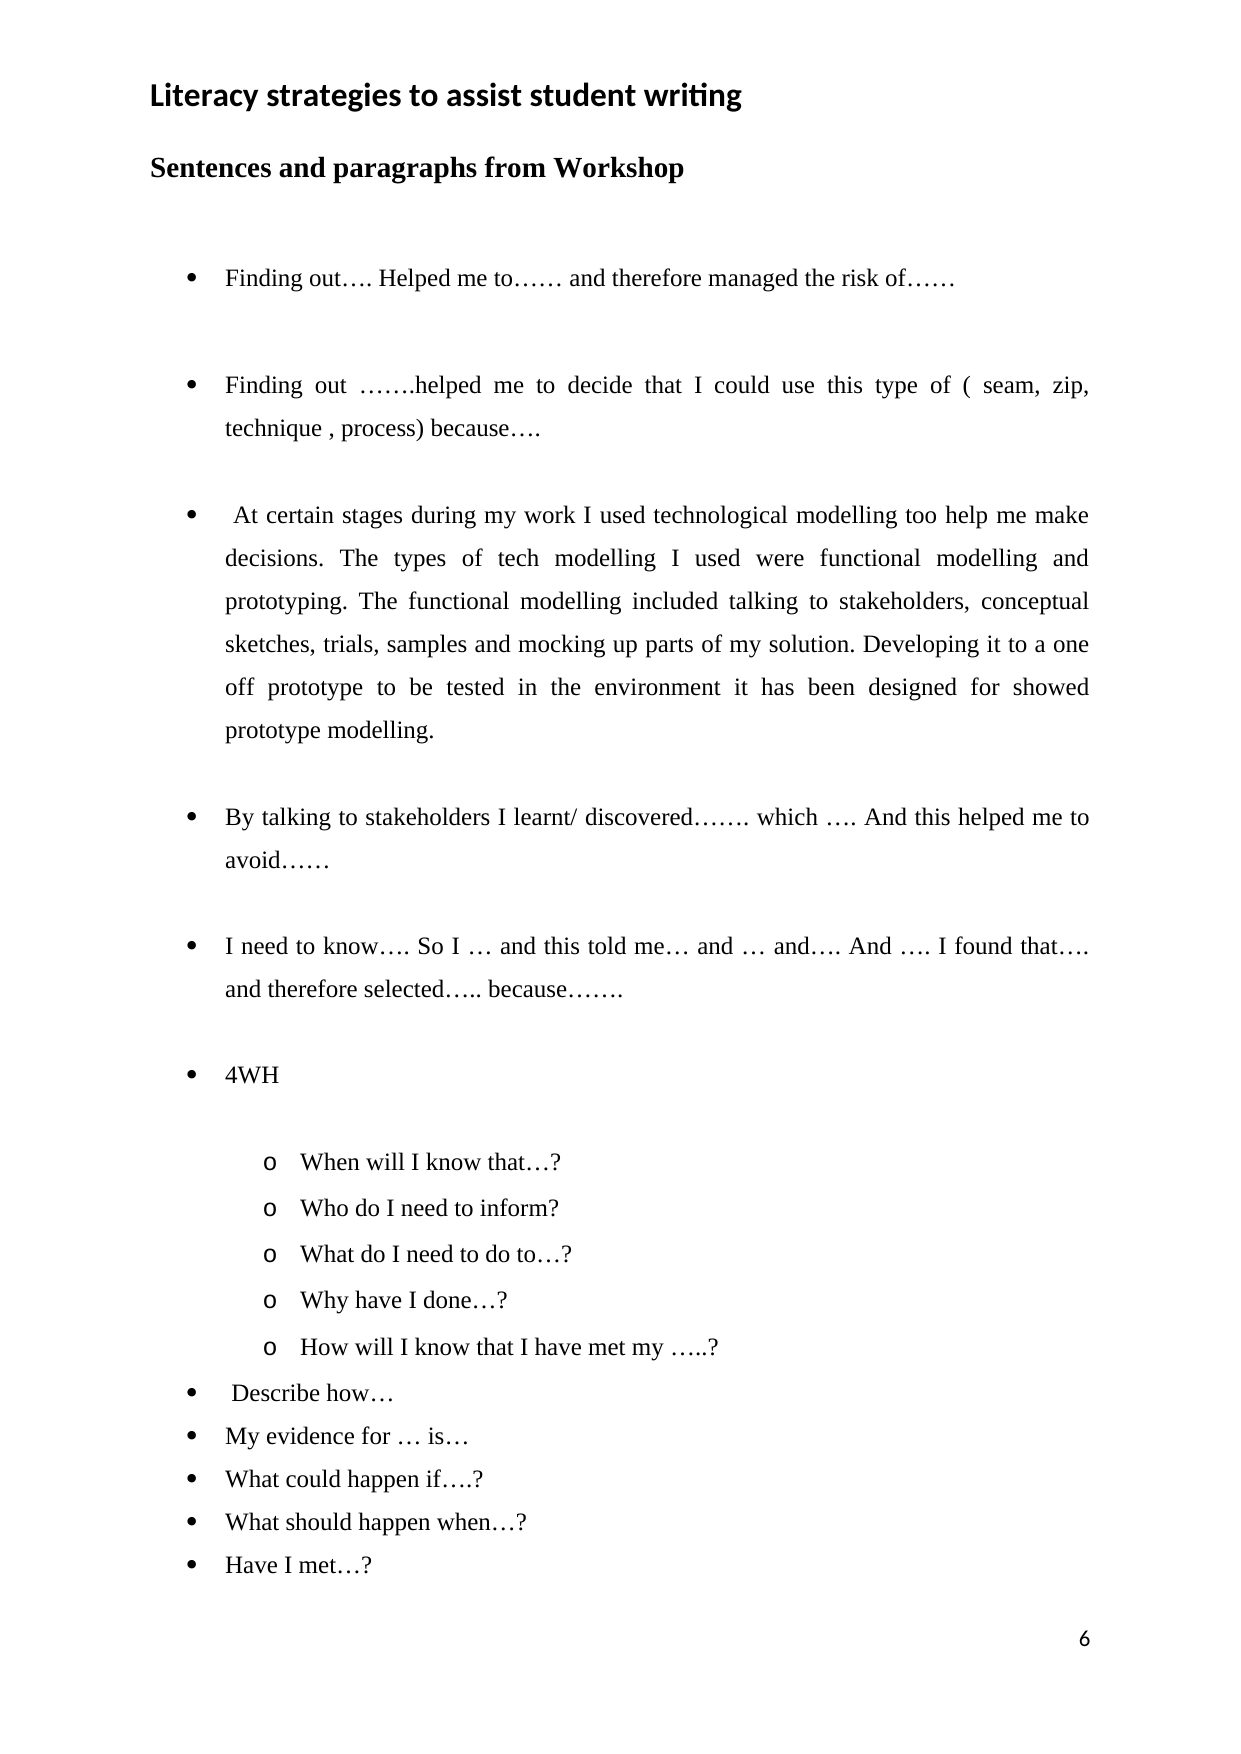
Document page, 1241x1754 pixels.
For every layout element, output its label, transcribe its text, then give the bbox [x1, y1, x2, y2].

list What should happen when…? [187, 1507, 1090, 1536]
list How will I know that I have met my …..? [262, 1332, 1090, 1362]
text Sentences and paragraphs from Workshop [150, 150, 1090, 183]
list Describe how… [187, 1378, 1090, 1407]
list Why have I done…? [262, 1285, 1090, 1316]
list Finding out…. Helped me to…… and therefore managed the risk of…… [187, 263, 1090, 292]
list What could happen if….? [187, 1464, 1090, 1493]
list What do I need to do to…? [262, 1239, 1090, 1270]
list At certain stages during my work I used technological modelling too help me make decisions. The types of tech modelling I used were functional modelling and prototyping. The functional modelling included talking to stakeholders, conceptual sketches, trials, samples and mocking up parts of my solution. Developing it to a one off prototype to be tested in the environment it has been designed for showed prototype modelling. [187, 500, 1090, 744]
list By talking to stakeholders I learnt/ discovered……. which …. And this helped me to avoid…… [187, 802, 1090, 873]
list Finding out …….helped me to decide that I could use this type of ( seam, zip, technique , process) because…. [187, 370, 1090, 442]
list I need to know…. So I … and this told me… and … and…. And …. I found that…. and therefore selected….. because……. [187, 931, 1090, 1003]
list 4WH [187, 1060, 1090, 1089]
list My evidence for … is… [187, 1421, 1090, 1450]
list Have I met…? [187, 1550, 1090, 1579]
list Who do I need to inform? [262, 1193, 1090, 1224]
list When will I know that…? [262, 1147, 1090, 1177]
